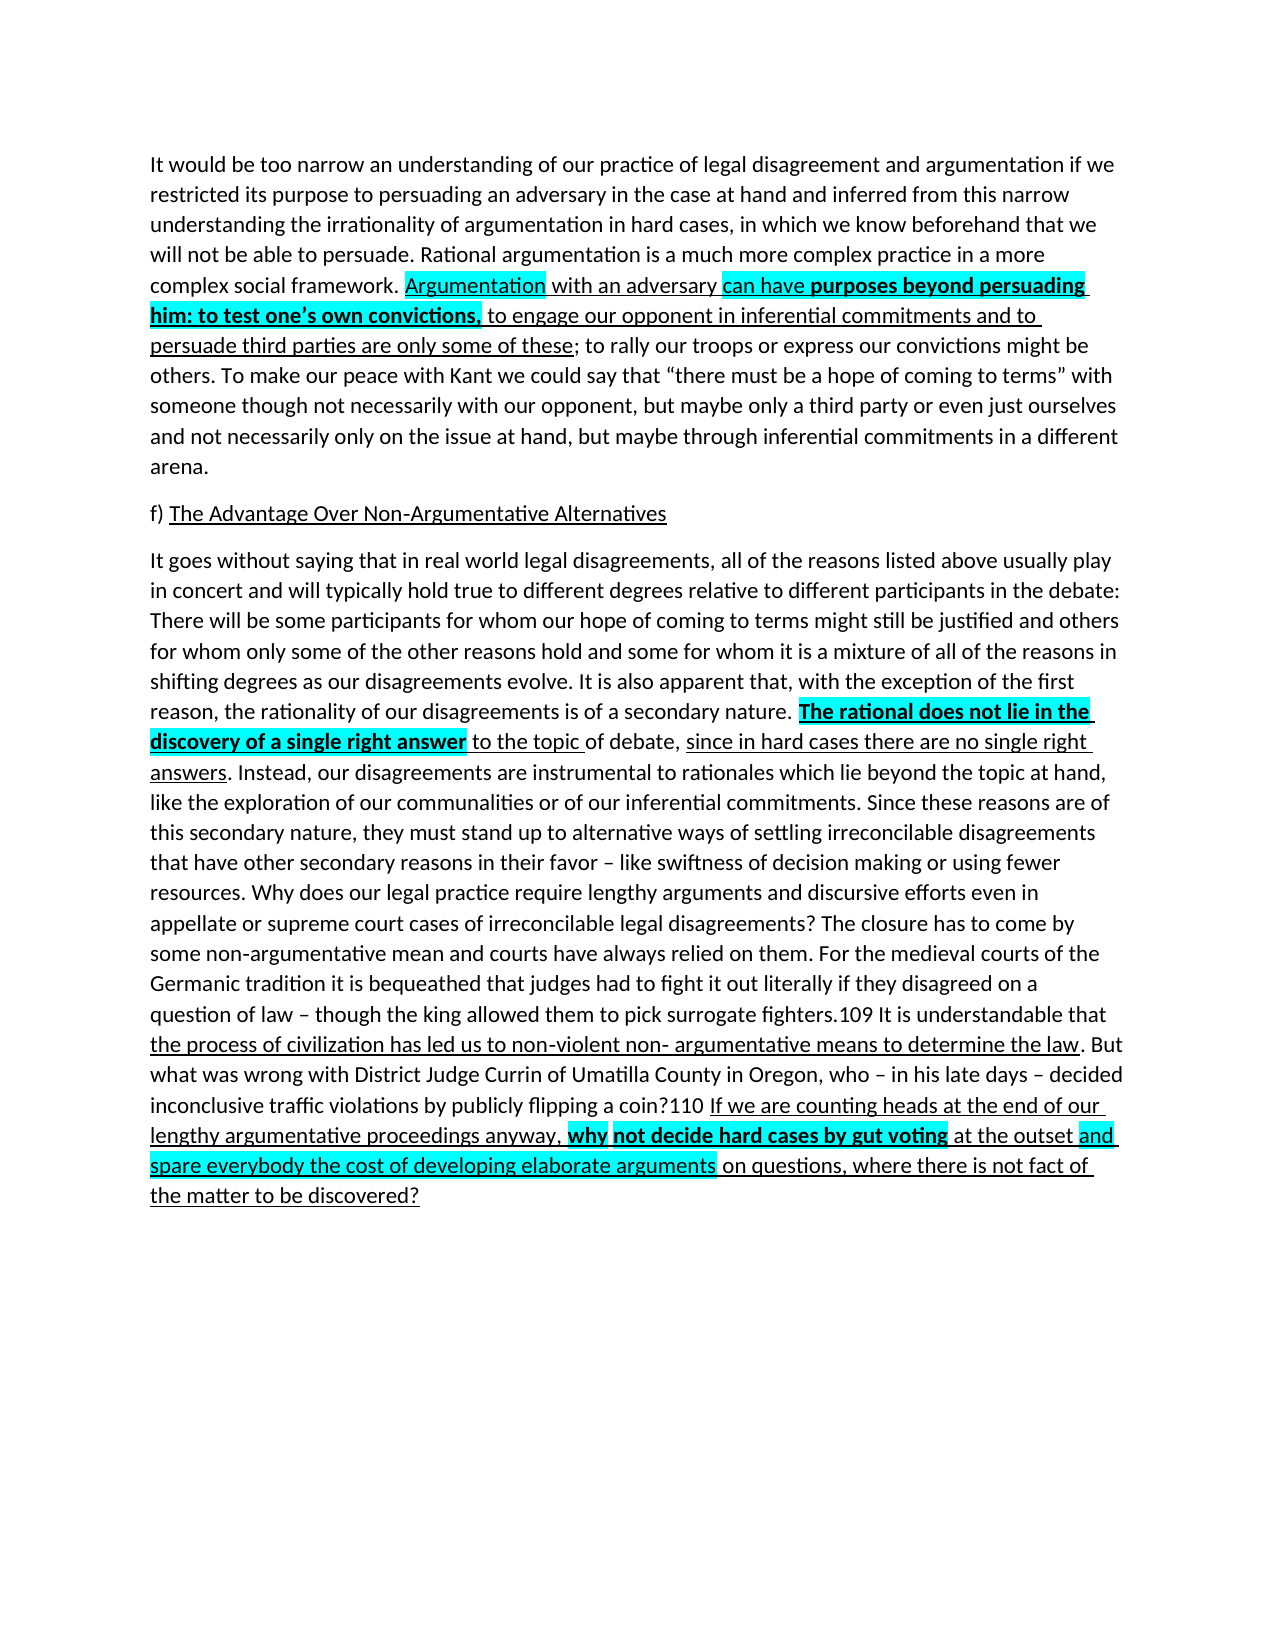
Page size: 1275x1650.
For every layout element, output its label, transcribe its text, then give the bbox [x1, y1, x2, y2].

text f) The Advantage Over Non‐Argumentative Alternatives [150, 499, 1125, 527]
text It would be too narrow an understanding of our practice of legal disagreement and argumentation if we restricted its purpose to persuading an adversary in the case at hand and inferred from this narrow understanding the irrationality of argumentation in hard cases, in which we know beforehand that we will not be able to persuade. Rational argumentation is a much more complex practice in a more complex social framework. Argumentation with an adversary can have purposes beyond persuading him: to test one’s own convictions, to engage our opponent in inferential commitments and to persuade third parties are only some of these; to rally our troops or express our convictions might be others. To make our peace with Kant we could say that “there must be a hope of coming to terms” with someone though not necessarily with our opponent, but maybe only a third party or even just ourselves and not necessarily only on the issue at hand, but maybe through inferential commitments in a different arena. [150, 150, 1125, 480]
text It goes without saying that in real world legal disagreements, all of the reasons listed above usually play in concert and will typically hold true to different degrees relative to different participants in the debate: There will be some participants for whom our hope of coming to terms might still be justified and others for whom only some of the other reasons hold and some for whom it is a mixture of all of the reasons in shifting degrees as our disagreements evolve. It is also apparent that, with the exception of the first reason, the rationality of our disagreements is of a secondary nature. The rational does not lie in the discovery of a single right answer to the topic of debate, since in hard cases there are no single right answers. Instead, our disagreements are instrumental to rationales which lie beyond the topic at hand, like the exploration of our communalities or of our inferential commitments. Since these reasons are of this secondary nature, they must stand up to alternative ways of settling irreconcilable disagreements that have other secondary reasons in their favor – like swiftness of decision making or using fewer resources. Why does our legal practice require lengthy arguments and discursive efforts even in appellate or supreme court cases of irreconcilable legal disagreements? The closure has to come by some non‐argumentative mean and courts have always relied on them. For the medieval courts of the Germanic tradition it is bequeathed that judges had to fight it out literally if they disagreed on a question of law – though the king allowed them to pick surrogate fighters.109 It is understandable that the process of civilization has led us to non‐violent non‐ argumentative means to determine the law. But what was wrong with District Judge Currin of Umatilla County in Oregon, who – in his late days – decided inconclusive traffic violations by publicly flipping a coin?110 If we are counting heads at the end of our lengthy argumentative proceedings anyway, why not decide hard cases by gut voting at the outset and spare everybody the cost of developing elaborate arguments on questions, where there is not fact of the matter to be discovered? [150, 546, 1125, 1209]
